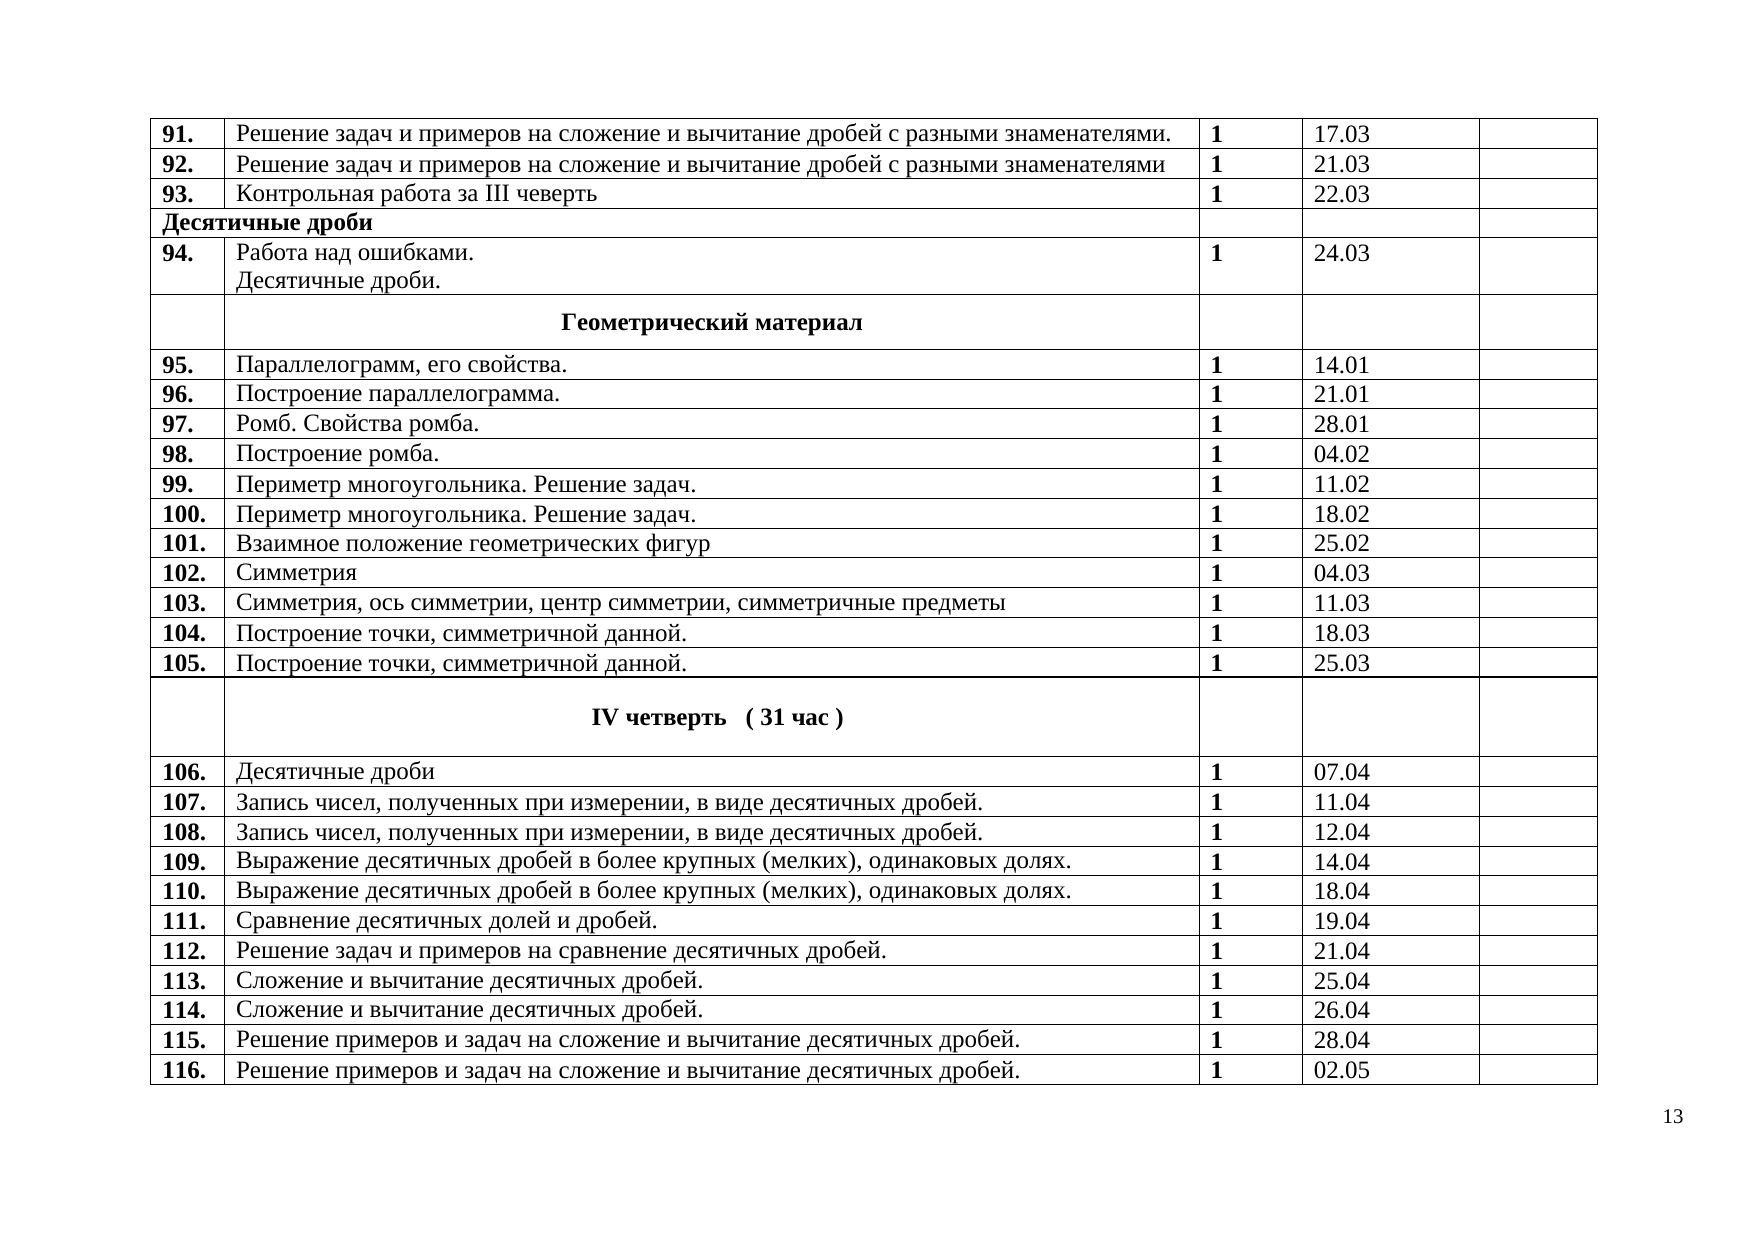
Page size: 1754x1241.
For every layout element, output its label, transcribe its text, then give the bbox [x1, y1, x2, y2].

table_cell Построение точки, симметричной данной. [225, 648, 1199, 676]
table_cell Периметр многоугольника. Решение задач. [225, 469, 1199, 498]
table_cell 14.04 [1303, 847, 1479, 875]
table_cell 96. [151, 380, 224, 408]
table_cell 1 [1200, 618, 1302, 647]
table_cell 103. [151, 588, 224, 617]
table_cell [1480, 678, 1597, 756]
table_cell 02.05 [1303, 1055, 1479, 1084]
table_cell 1 [1200, 149, 1302, 178]
table_cell [1480, 817, 1597, 846]
table_cell 17.03 [1303, 119, 1479, 148]
table_cell 1 [1200, 966, 1302, 994]
table_cell 21.04 [1303, 936, 1479, 965]
table_cell 111. [151, 906, 224, 935]
table_cell 93. [151, 179, 224, 207]
table_cell 97. [151, 409, 224, 438]
table_cell [151, 678, 224, 756]
table_cell [1303, 678, 1479, 756]
table_cell [1480, 847, 1597, 875]
table_cell 04.03 [1303, 558, 1479, 587]
table_cell Решение задач и примеров на сложение и вычитание дробей с разными знаменателями [225, 149, 1199, 178]
table_cell Запись чисел, полученных при измерении, в виде десятичных дробей. [225, 817, 1199, 846]
table_cell [1303, 295, 1479, 349]
table_cell 109. [151, 847, 224, 875]
table_cell 1 [1200, 350, 1302, 378]
table_cell Параллелограмм, его свойства. [225, 350, 1199, 378]
table_cell [1480, 295, 1597, 349]
table_cell 98. [151, 439, 224, 468]
table_cell 108. [151, 817, 224, 846]
table_cell [1200, 295, 1302, 349]
table_cell 18.03 [1303, 618, 1479, 647]
table_cell 1 [1200, 876, 1302, 905]
table_cell Запись чисел, полученных при измерении, в виде десятичных дробей. [225, 787, 1199, 816]
table_cell 11.03 [1303, 588, 1479, 617]
table_cell 26.04 [1303, 996, 1479, 1024]
table_cell 114. [151, 996, 224, 1024]
table_cell [1480, 966, 1597, 994]
table_cell [1480, 469, 1597, 498]
table_cell 07.04 [1303, 757, 1479, 786]
table_cell 25.02 [1303, 529, 1479, 557]
table_cell Выражение десятичных дробей в более крупных (мелких), одинаковых долях. [225, 847, 1199, 875]
table_cell [1480, 149, 1597, 178]
table_cell 99. [151, 469, 224, 498]
table_cell [1480, 380, 1597, 408]
table_cell 28.01 [1303, 409, 1479, 438]
table_cell 116. [151, 1055, 224, 1084]
table_cell 25.04 [1303, 966, 1479, 994]
table_cell 1 [1200, 499, 1302, 527]
table_cell 1 [1200, 996, 1302, 1024]
table_cell [1480, 936, 1597, 965]
table_cell 1 [1200, 380, 1302, 408]
table_cell 92. [151, 149, 224, 178]
table_cell [1480, 238, 1597, 294]
table_cell [1480, 906, 1597, 935]
table_cell [1480, 499, 1597, 527]
table_cell 1 [1200, 529, 1302, 557]
table_cell [1480, 209, 1597, 237]
table_cell Построение ромба. [225, 439, 1199, 468]
table_cell 18.02 [1303, 499, 1479, 527]
table_cell 14.01 [1303, 350, 1479, 378]
table_cell 106. [151, 757, 224, 786]
table_cell Сложение и вычитание десятичных дробей. [225, 996, 1199, 1024]
table_cell 1 [1200, 936, 1302, 965]
table_cell 91. [151, 119, 224, 148]
table_cell [1480, 787, 1597, 816]
table_cell [1480, 648, 1597, 676]
table_cell 104. [151, 618, 224, 647]
table_cell 1 [1200, 439, 1302, 468]
table_cell 21.03 [1303, 149, 1479, 178]
table_cell 1 [1200, 817, 1302, 846]
table_cell 101. [151, 529, 224, 557]
table_cell 1 [1200, 179, 1302, 207]
table_cell 110. [151, 876, 224, 905]
table_cell Решение примеров и задач на сложение и вычитание десятичных дробей. [225, 1025, 1199, 1054]
table_cell Ромб. Свойства ромба. [225, 409, 1199, 438]
table_cell Решение задач и примеров на сложение и вычитание дробей с разными знаменателями. [225, 119, 1199, 148]
table_cell 22.03 [1303, 179, 1479, 207]
table_cell [151, 295, 224, 349]
table_cell 11.02 [1303, 469, 1479, 498]
table_cell [1200, 678, 1302, 756]
table_cell [1480, 529, 1597, 557]
table_cell Построение параллелограмма. [225, 380, 1199, 408]
table_cell Сложение и вычитание десятичных дробей. [225, 966, 1199, 994]
table_cell Работа над ошибками. Десятичные дроби. [225, 238, 1199, 294]
table_cell 95. [151, 350, 224, 378]
table_cell [1480, 757, 1597, 786]
table_cell Периметр многоугольника. Решение задач. [225, 499, 1199, 527]
table_cell 1 [1200, 588, 1302, 617]
table_cell 1 [1200, 757, 1302, 786]
table_cell Решение примеров и задач на сложение и вычитание десятичных дробей. [225, 1055, 1199, 1084]
table_cell [1480, 1055, 1597, 1084]
table_cell Симметрия [225, 558, 1199, 587]
table_cell 18.04 [1303, 876, 1479, 905]
table_cell Десятичные дроби [225, 757, 1199, 786]
table_cell IV четверть ( 31 час ) [225, 678, 1199, 756]
table_cell [1480, 1025, 1597, 1054]
table_cell [1480, 588, 1597, 617]
table_cell 12.04 [1303, 817, 1479, 846]
table_cell [1480, 179, 1597, 207]
table_cell Десятичные дроби [151, 209, 1199, 237]
table_cell [1480, 618, 1597, 647]
table_cell 1 [1200, 1055, 1302, 1084]
table_cell [1480, 439, 1597, 468]
table_cell 1 [1200, 1025, 1302, 1054]
table_cell [1303, 209, 1479, 237]
table_cell 1 [1200, 906, 1302, 935]
table_cell Взаимное положение геометрических фигур [225, 529, 1199, 557]
table_cell [1480, 996, 1597, 1024]
table_cell 1 [1200, 558, 1302, 587]
table_cell 19.04 [1303, 906, 1479, 935]
table_cell [1480, 350, 1597, 378]
table_cell 1 [1200, 787, 1302, 816]
table_cell Решение задач и примеров на сравнение десятичных дробей. [225, 936, 1199, 965]
table_cell 102. [151, 558, 224, 587]
table_cell 04.02 [1303, 439, 1479, 468]
table_cell 28.04 [1303, 1025, 1479, 1054]
table_cell 112. [151, 936, 224, 965]
table_cell Симметрия, ось симметрии, центр симметрии, симметричные предметы [225, 588, 1199, 617]
table_cell 11.04 [1303, 787, 1479, 816]
table_cell 1 [1200, 119, 1302, 148]
table_cell [1480, 558, 1597, 587]
table_cell [1480, 119, 1597, 148]
table_cell 94. [151, 238, 224, 294]
table_cell 113. [151, 966, 224, 994]
table_cell 100. [151, 499, 224, 527]
table_cell 1 [1200, 469, 1302, 498]
table_cell 1 [1200, 847, 1302, 875]
table_cell 1 [1200, 648, 1302, 676]
table_cell [1200, 209, 1302, 237]
table_cell 21.01 [1303, 380, 1479, 408]
table_cell Контрольная работа за III чеверть [225, 179, 1199, 207]
table_cell 105. [151, 648, 224, 676]
table_cell Построение точки, симметричной данной. [225, 618, 1199, 647]
table_cell 1 [1200, 238, 1302, 294]
table_cell 115. [151, 1025, 224, 1054]
table_cell 107. [151, 787, 224, 816]
table_cell 25.03 [1303, 648, 1479, 676]
table_cell Сравнение десятичных долей и дробей. [225, 906, 1199, 935]
table_cell Геометрический материал [225, 295, 1199, 349]
table_cell [1480, 876, 1597, 905]
table_cell 24.03 [1303, 238, 1479, 294]
table_cell Выражение десятичных дробей в более крупных (мелких), одинаковых долях. [225, 876, 1199, 905]
table_cell [1480, 409, 1597, 438]
table_cell 1 [1200, 409, 1302, 438]
